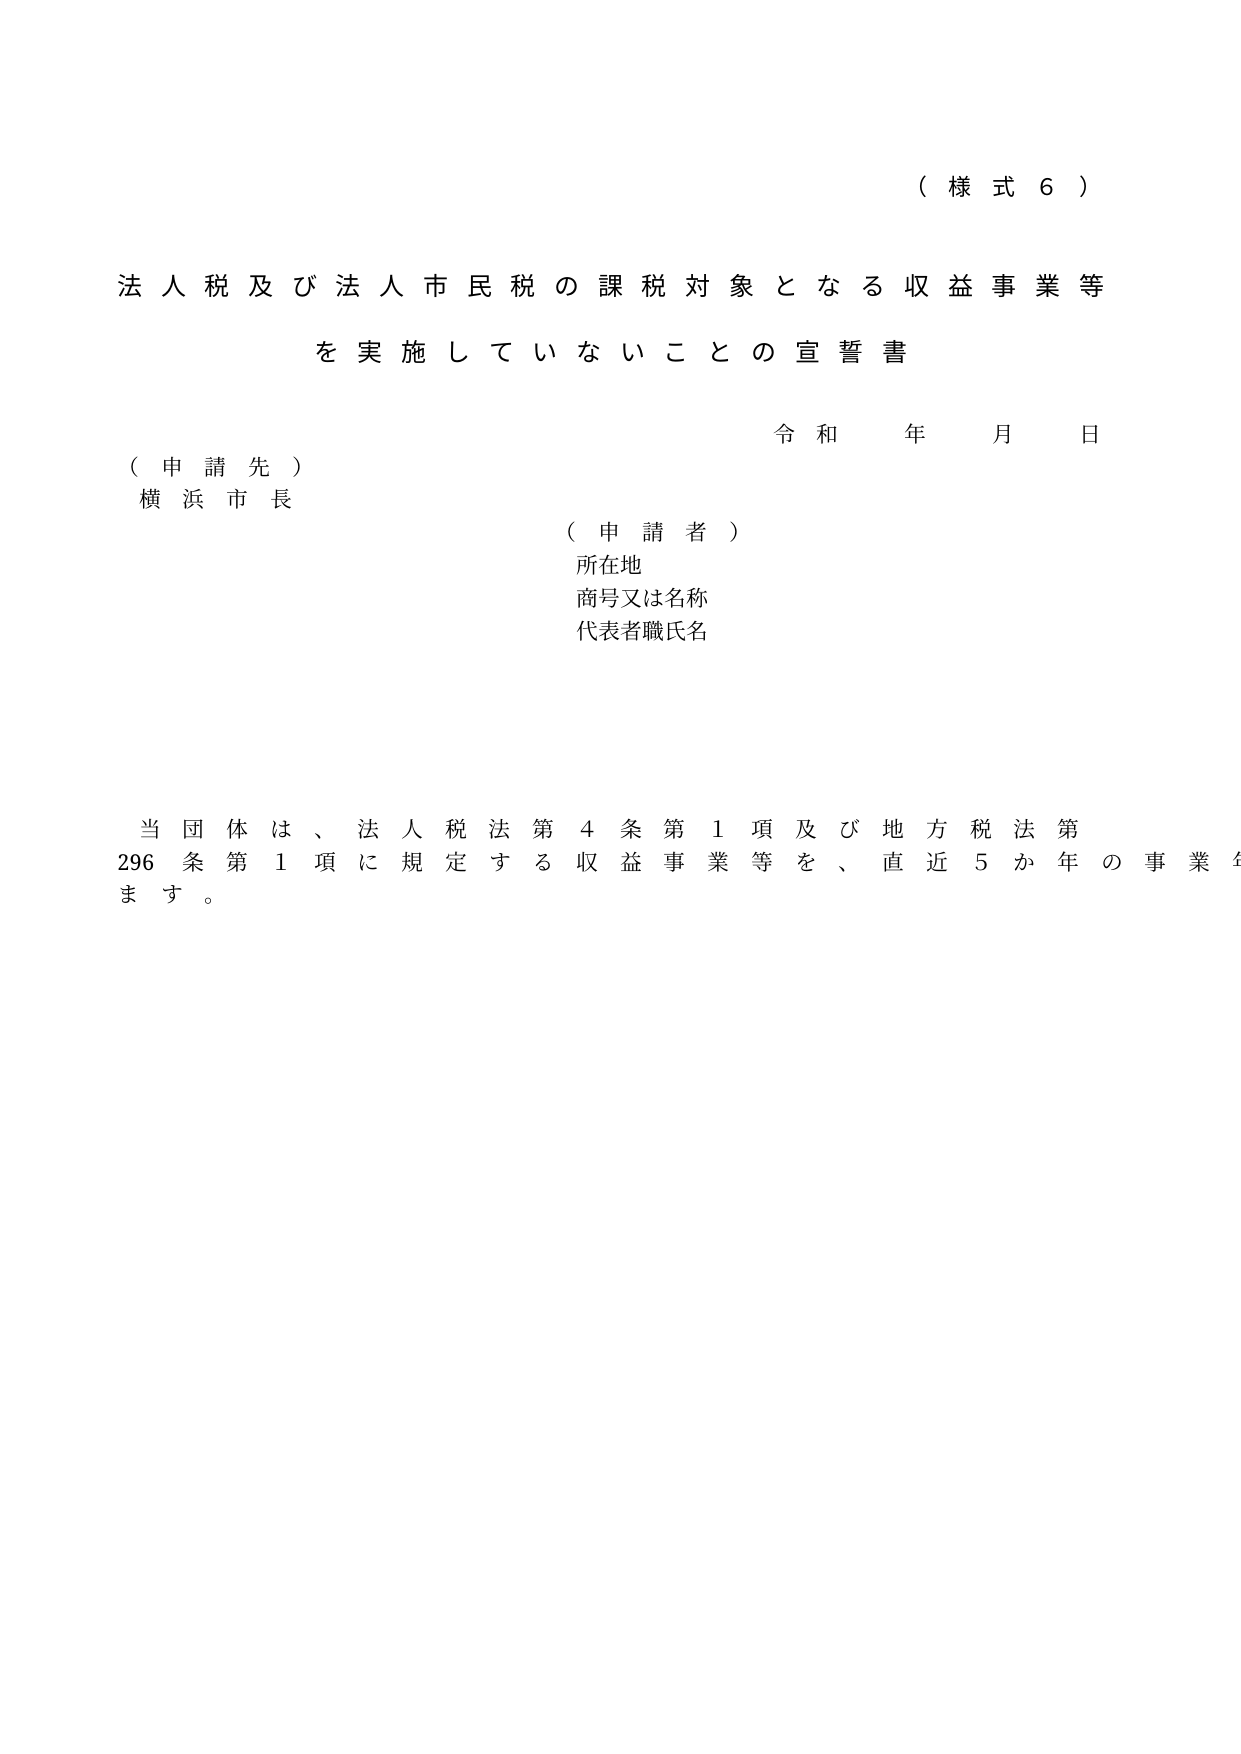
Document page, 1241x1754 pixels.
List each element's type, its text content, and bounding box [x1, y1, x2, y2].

text （申請先） [117, 449, 1123, 482]
text 所在地 [563, 548, 1011, 581]
text 当団体は、法人税法第４条第１項及び地方税法第296条第１項に規定する収益事業等を、直近５か年の事業年度において実施していないことを宣誓します。 [117, 811, 1123, 910]
text 令和 年 月 日 [117, 416, 1123, 449]
text 代表者職氏名 [563, 614, 1122, 647]
text 商号又は名称 [563, 581, 1122, 614]
text （申請者） [117, 515, 1123, 548]
text 横浜市長 [117, 482, 1123, 515]
text （様式６） [117, 153, 1123, 219]
text 法人税及び法人市民税の課税対象となる収益事業等を実施していないことの宣誓書 [117, 252, 1123, 383]
